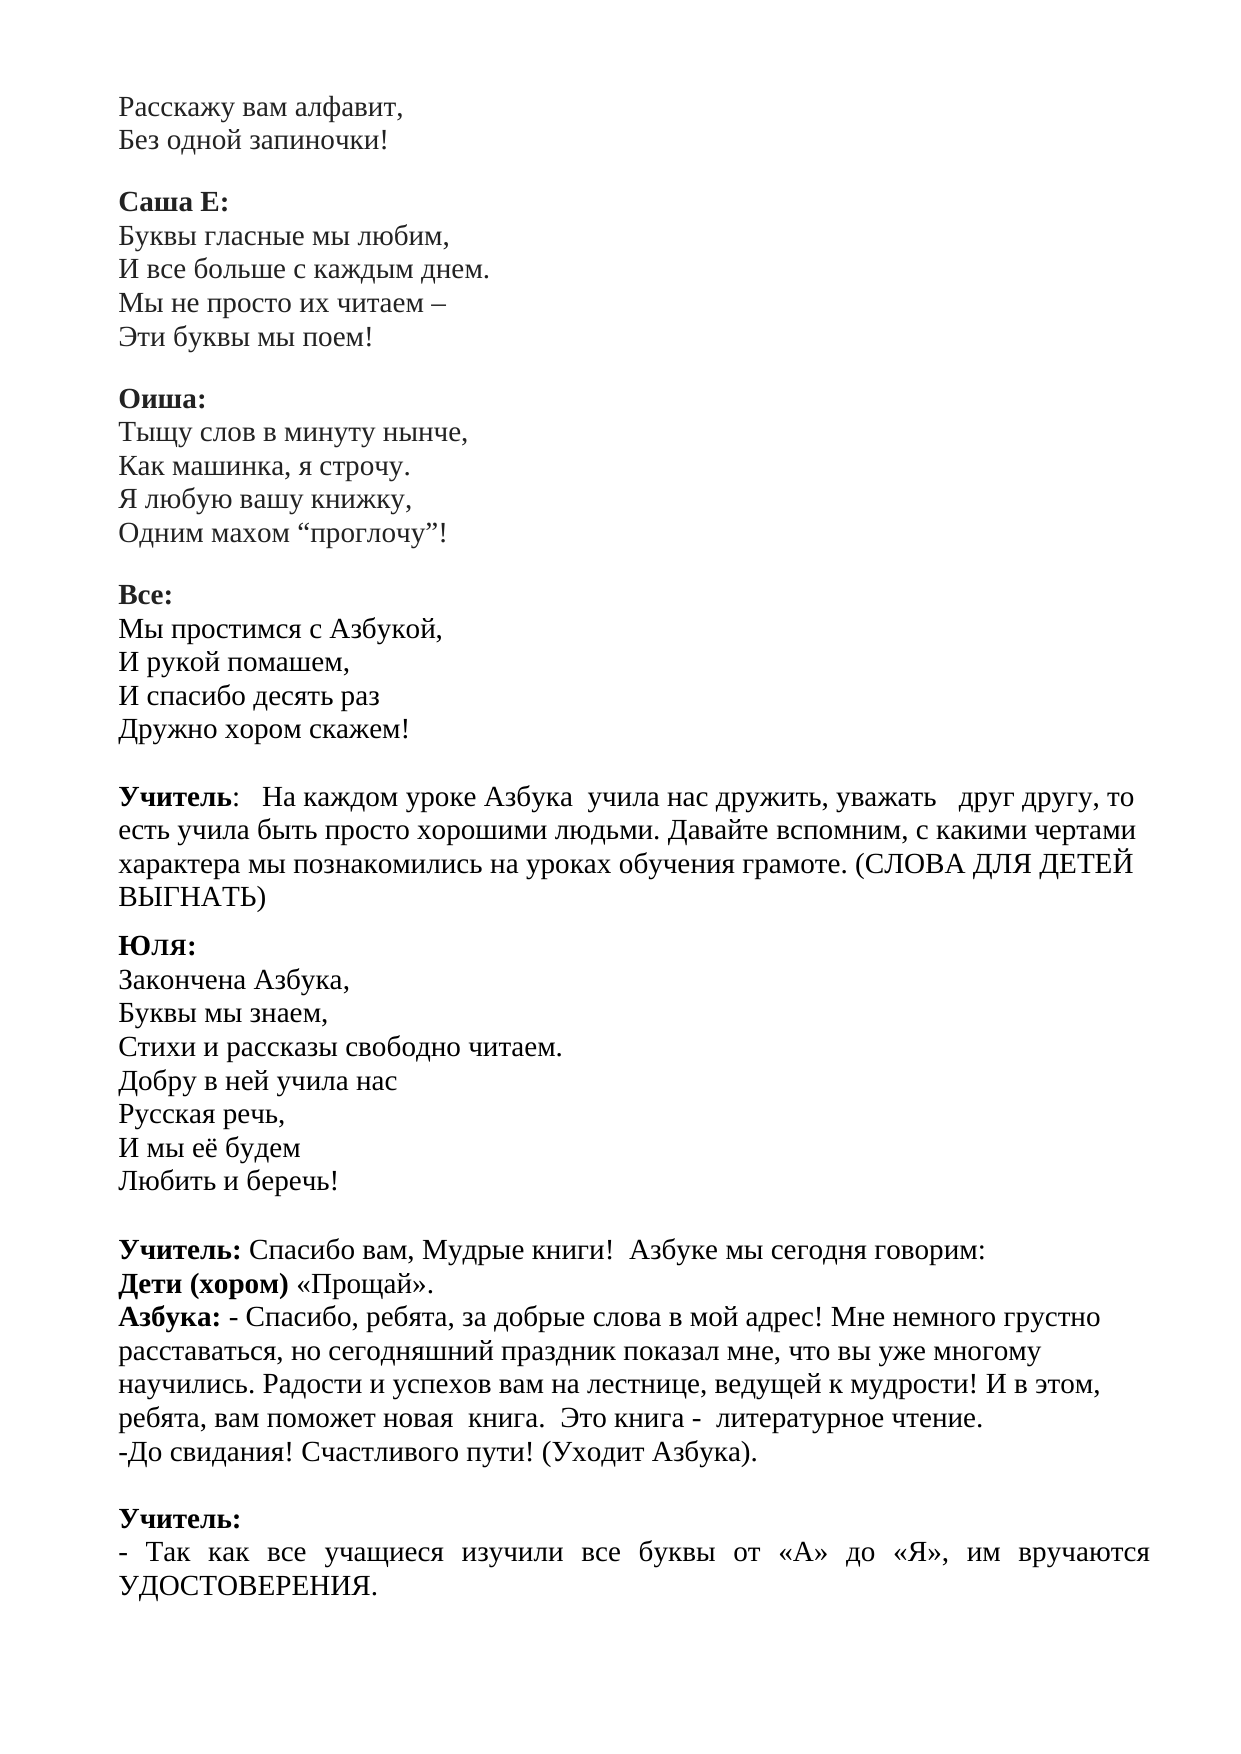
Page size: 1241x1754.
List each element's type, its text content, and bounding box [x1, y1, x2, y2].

text Юля: [118, 928, 1152, 962]
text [118, 89, 1152, 156]
text И мы её будем [118, 1130, 1152, 1163]
text -До свидания! Счастливого пути! (Уходит Азбука). [118, 1434, 1152, 1467]
text Оиша: Тыщу слов в минуту нынче, Как машинка, я строчу. Я любую вашу книжку, Одним махом “проглочу”! [118, 381, 1152, 549]
text Саша Е: Буквы гласные мы любим, И все больше с каждым днем. Мы не просто их читаем – Эти буквы мы поем! [118, 184, 1152, 352]
text Все: Мы простимся с Азбукой, И рукой помашем, И спасибо десять раз Дружно хором скажем! [118, 577, 1152, 745]
text Закончена Азбука, [118, 962, 1152, 996]
text Стихи и рассказы свободно читаем. [118, 1029, 1152, 1063]
text Учитель: [118, 1501, 1152, 1534]
text - Так как все учащиеся изучили все буквы от «А» до «Я», им вручаются УДОСТОВЕРЕНИЯ. [118, 1534, 1152, 1601]
text Буквы мы знаем, [118, 996, 1152, 1029]
text Учитель: На каждом уроке Азбука учила нас дружить, уважать друг другу, то есть учила быть просто хорошими людьми. Давайте вспомним, с какими чертами характера мы познакомились на уроках обучения грамоте. (СЛОВА ДЛЯ ДЕТЕЙ ВЫГНАТЬ) [118, 779, 1152, 913]
text Азбука: - Спасибо, ребята, за добрые слова в мой адрес! Мне немного грустно расставаться, но сегодняшний праздник показал мне, что вы уже многому научились. Радости и успехов вам на лестнице, ведущей к мудрости! И в этом, ребята, вам поможет новая книга. Это книга - литературное чтение. [118, 1299, 1152, 1434]
text Дети (хором) «Прощай». [118, 1266, 1152, 1299]
text Учитель: Спасибо вам, Мудрые книги! Азбуке мы сегодня говорим: [118, 1232, 1152, 1266]
text Русская речь, [118, 1096, 1152, 1130]
text Любить и беречь! [118, 1163, 1152, 1197]
text Добру в ней учила нас [118, 1063, 1152, 1096]
